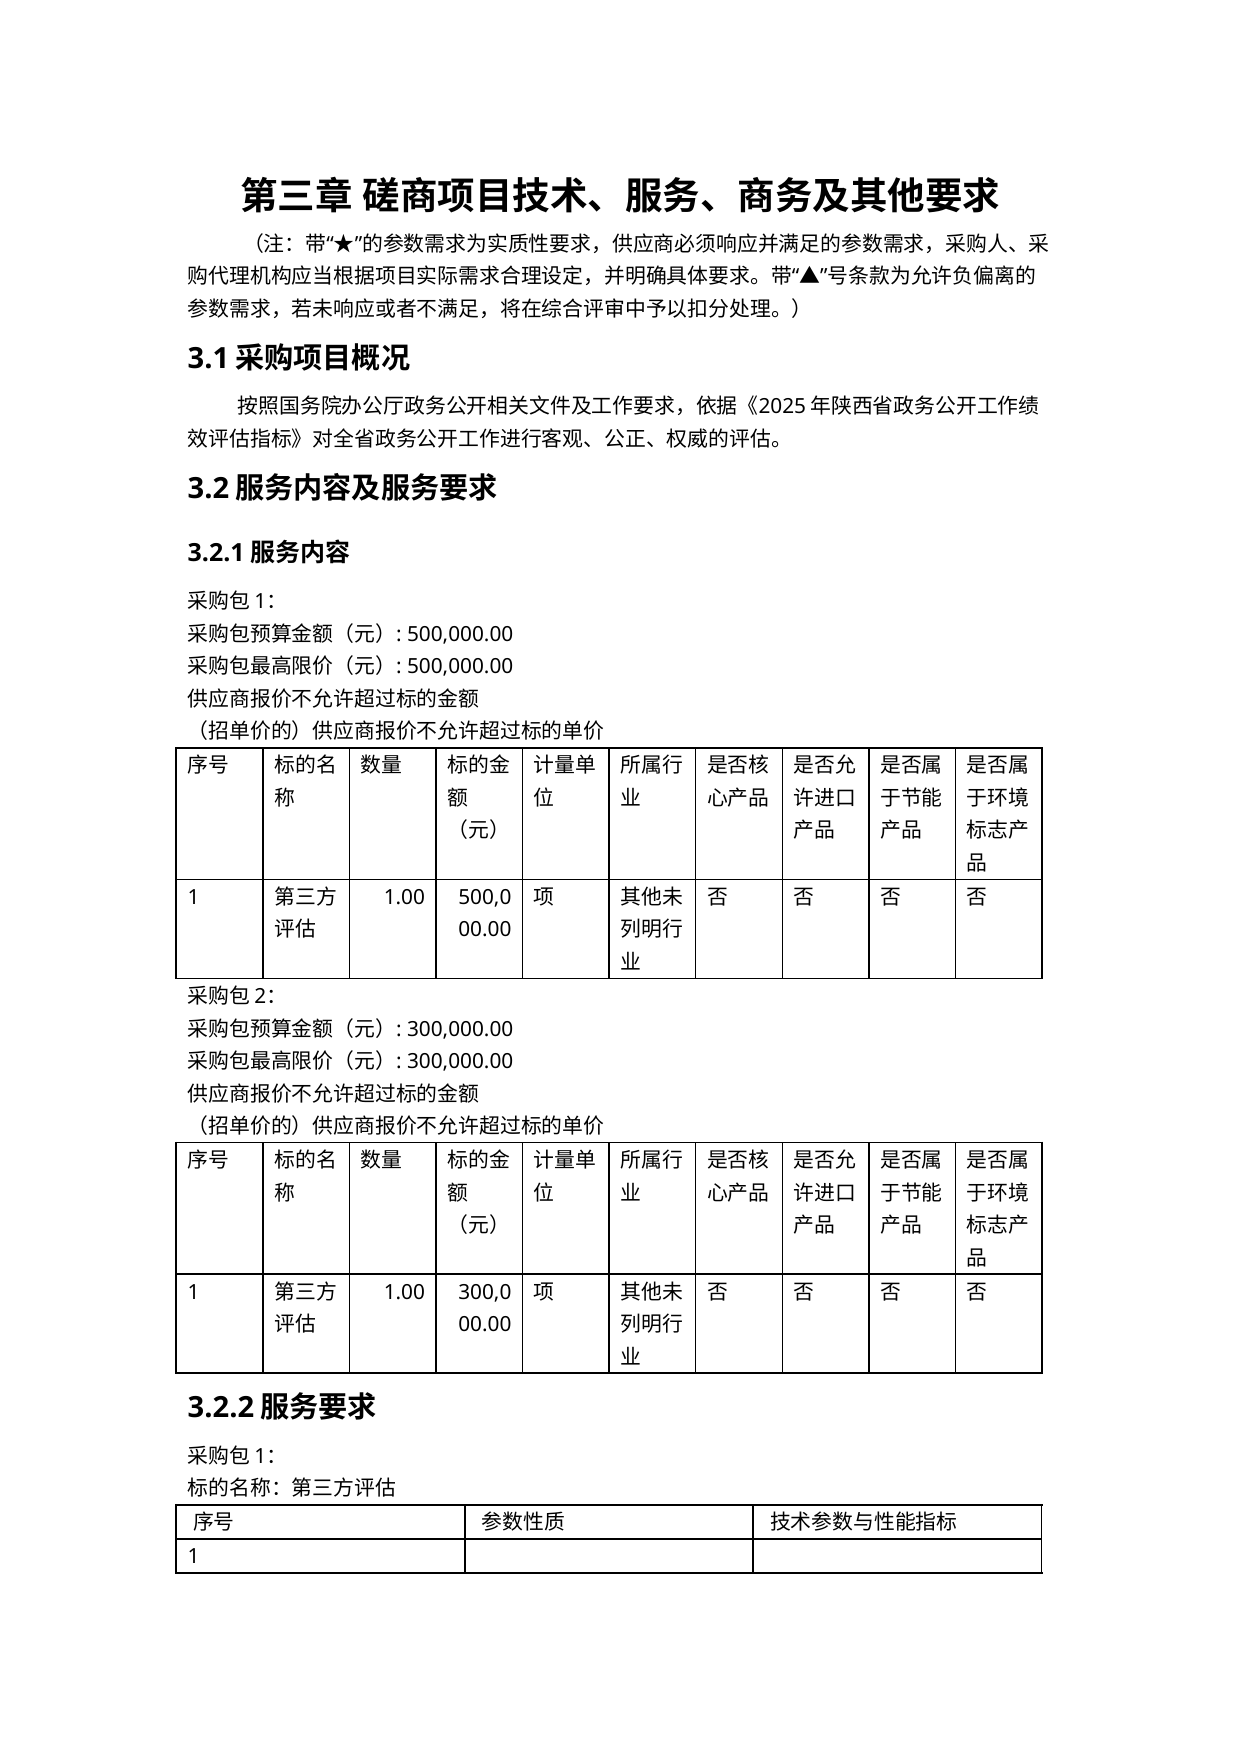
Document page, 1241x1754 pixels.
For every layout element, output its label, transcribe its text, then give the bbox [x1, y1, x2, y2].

table_cell 300,000.00 [437, 1275, 522, 1372]
table_header 标的金额 （元） [437, 1143, 522, 1273]
text 标的名称：第三方评估 [187, 1471, 1053, 1504]
table_header 数量 [350, 1143, 435, 1273]
text 采购包2： [187, 979, 1053, 1012]
text 采购包最高限价（元）: 500,000.00 [187, 649, 1053, 682]
text 第三章 磋商项目技术、服务、商务及其他要求 [187, 162, 1053, 227]
table_cell 其他未列明行业 [610, 880, 695, 978]
table_header 序号 [177, 749, 262, 878]
table_cell 1.00 [350, 1275, 435, 1372]
text （招单价的）供应商报价不允许超过标的单价 [187, 714, 1053, 747]
table_header 计量单位 [523, 1143, 608, 1273]
text 采购包1： [187, 1439, 1053, 1471]
table_header 是否核心产品 [696, 749, 782, 878]
table_cell 1 [177, 880, 262, 978]
table_cell 否 [956, 880, 1041, 978]
table_cell 第三方评估 [264, 880, 349, 978]
table_cell 500,000.00 [437, 880, 522, 978]
table_header 标的金额 （元） [437, 749, 522, 878]
text 按照国务院办公厅政务公开相关文件及工作要求，依据《2025年陕西省政务公开工作绩效评估指标》对全省政务公开工作进行客观、公正、权威的评估。 [187, 389, 1053, 454]
text 3.2.1服务内容 [187, 519, 1053, 584]
table_header 是否属于节能产品 [870, 1143, 955, 1273]
text 供应商报价不允许超过标的金额 [187, 682, 1053, 714]
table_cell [754, 1540, 1041, 1572]
text 采购包预算金额（元）: 300,000.00 [187, 1012, 1053, 1044]
table_header 序号 [177, 1143, 262, 1273]
table_header 是否属于环境标志产品 [956, 1143, 1041, 1273]
text 采购包最高限价（元）: 300,000.00 [187, 1044, 1053, 1077]
table_header 参数性质 [466, 1506, 752, 1538]
table_header 是否属于节能产品 [870, 749, 955, 878]
table_header 序号 [177, 1506, 464, 1538]
table_header 技术参数与性能指标 [754, 1506, 1041, 1538]
table_header 是否允许进口产品 [783, 749, 868, 878]
text 3.1采购项目概况 [187, 324, 1053, 389]
table_header 所属行业 [610, 749, 695, 878]
text 3.2.2服务要求 [187, 1374, 1053, 1439]
table_cell 否 [870, 1275, 955, 1372]
text （注：带“★”的参数需求为实质性要求，供应商必须响应并满足的参数需求，采购人、采购代理机构应当根据项目实际需求合理设定，并明确具体要求。带“▲”号条款为允许负偏离的参数需求，若未响应或者不满足，将在综合评审中予以扣分处理。） [187, 227, 1053, 324]
text 采购包1： [187, 584, 1053, 617]
table_cell 其他未列明行业 [610, 1275, 695, 1372]
text 3.2服务内容及服务要求 [187, 454, 1053, 519]
table_header 标的名称 [264, 749, 349, 878]
table_header 计量单位 [523, 749, 608, 878]
table_cell 1.00 [350, 880, 435, 978]
table_header 是否属于环境标志产品 [956, 749, 1041, 878]
table_cell 项 [523, 1275, 608, 1372]
table_cell 1 [177, 1540, 464, 1572]
table_cell 项 [523, 880, 608, 978]
table_header 标的名称 [264, 1143, 349, 1273]
table_header 是否核心产品 [696, 1143, 782, 1273]
table_cell 否 [696, 880, 782, 978]
table_cell 否 [870, 880, 955, 978]
text （招单价的）供应商报价不允许超过标的单价 [187, 1109, 1053, 1142]
table_cell 否 [783, 880, 868, 978]
table_cell 否 [783, 1275, 868, 1372]
table_cell [466, 1540, 752, 1572]
table_cell 否 [956, 1275, 1041, 1372]
table_cell 第三方评估 [264, 1275, 349, 1372]
table_cell 否 [696, 1275, 782, 1372]
text 供应商报价不允许超过标的金额 [187, 1077, 1053, 1109]
table_header 是否允许进口产品 [783, 1143, 868, 1273]
text 采购包预算金额（元）: 500,000.00 [187, 617, 1053, 649]
table_header 数量 [350, 749, 435, 878]
table_header 所属行业 [610, 1143, 695, 1273]
table_cell 1 [177, 1275, 262, 1372]
